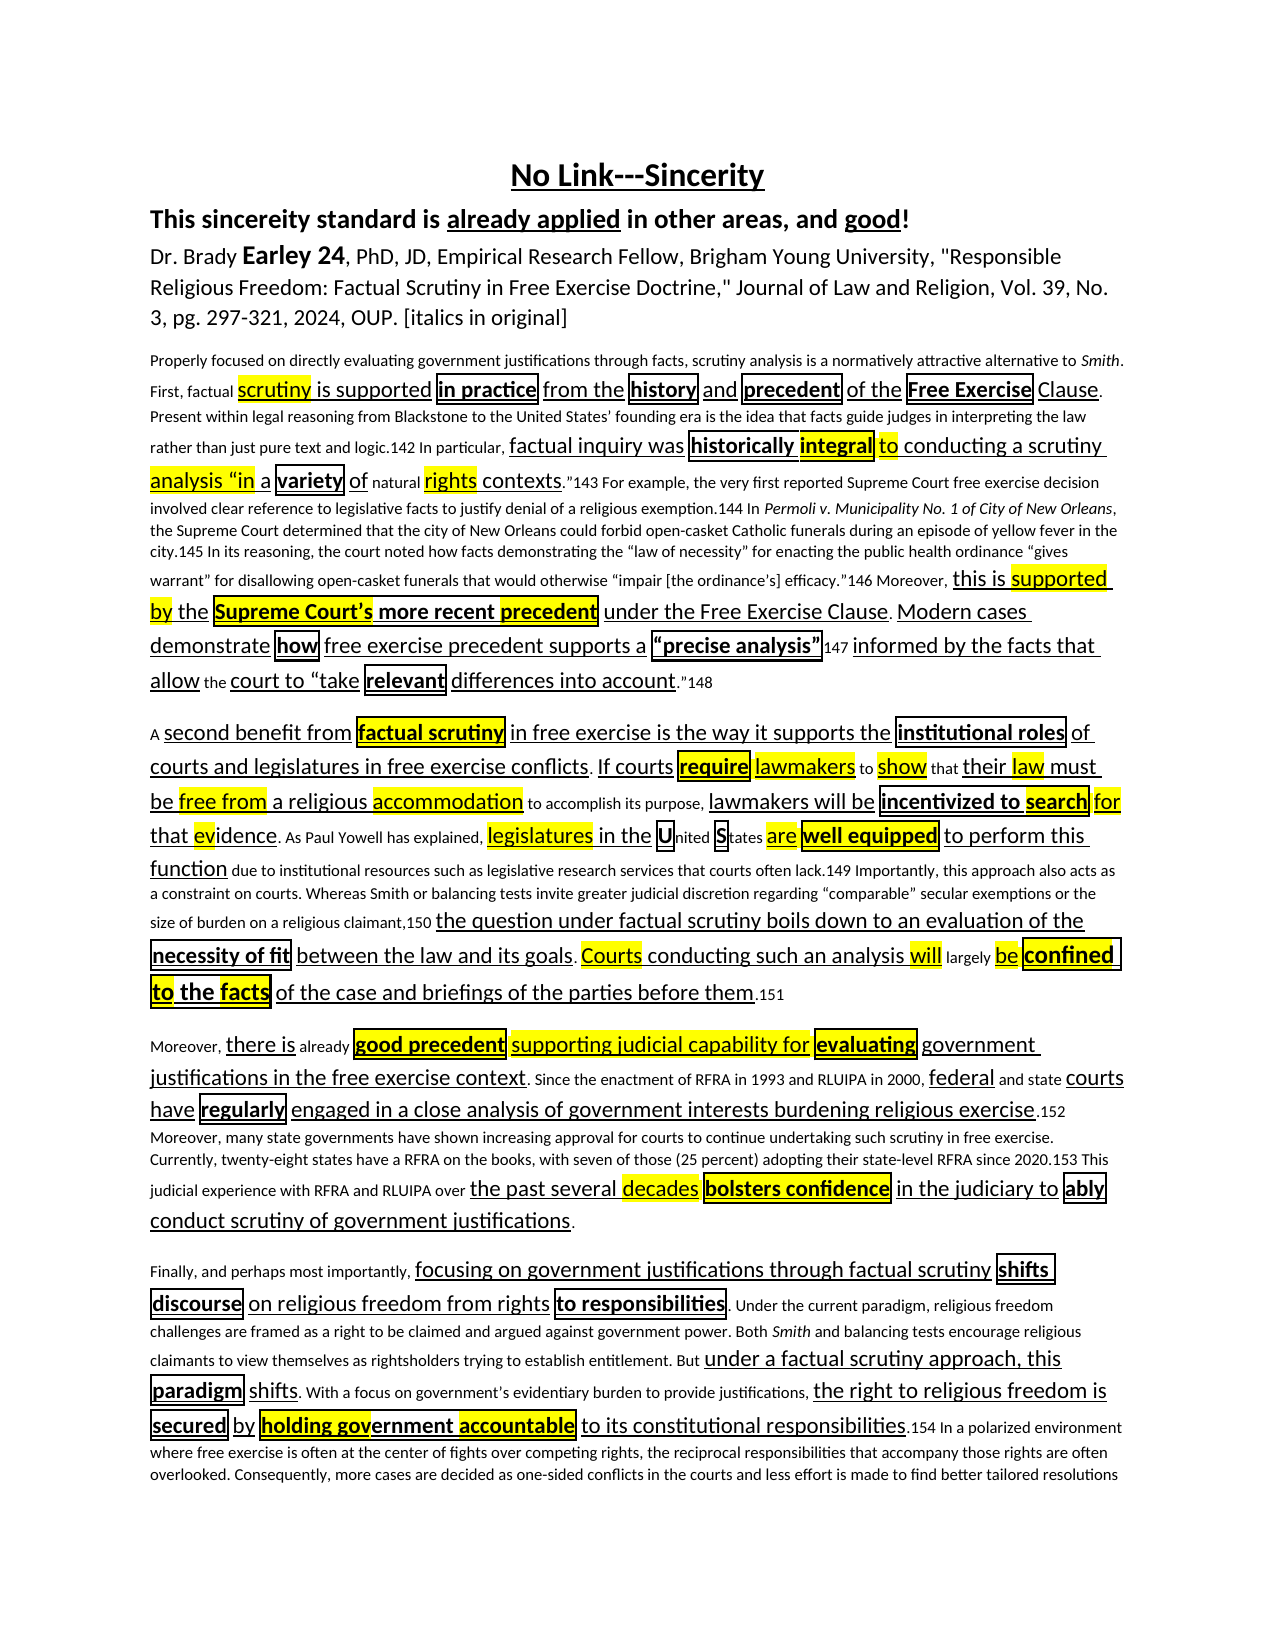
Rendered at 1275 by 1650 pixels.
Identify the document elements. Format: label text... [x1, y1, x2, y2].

text A second benefit from factual scrutiny in free exercise is the way it supports the institutional roles of courts and legislatures in free exercise conflicts. If courts require lawmakers to show that their law must be free from a religious accommodation to accomplish its purpose, lawmakers will be incentivized to search for that evidence. As Paul Yowell has explained, legislatures in the United States are well equipped to perform this function due to institutional resources such as legislative research services that courts often lack.149 Importantly, this approach also acts as a constraint on courts. Whereas Smith or balancing tests invite greater judicial discretion regarding “comparable” secular exemptions or the size of burden on a religious claimant,150 the question under factual scrutiny boils down to an evaluation of the necessity of fit between the law and its goals. Courts conducting such an analysis will largely be confined to the facts of the case and briefings of the parties before them.151 [150, 716, 1125, 1009]
subtitle No Link---Sincerity [150, 154, 1125, 195]
subtitle This sincereity standard is already applied in other areas, and good! [150, 202, 1125, 235]
text Properly focused on directly evaluating government justifications through facts, scrutiny analysis is a normatively attractive alternative to Smith. First, factual scrutiny is supported in practice from the history and precedent of the Free Exercise Clause. Present within legal reasoning from Blackstone to the United States’ founding era is the idea that facts guide judges in interpreting the law rather than just pure text and logic.142 In particular, factual inquiry was historically integral to conducting a scrutiny analysis “in a variety of natural rights contexts.”143 For example, the very first reported Supreme Court free exercise decision involved clear reference to legislative facts to justify denial of a religious exemption.144 In Permoli v. Municipality No. 1 of City of New Orleans, the Supreme Court determined that the city of New Orleans could forbid open-casket Catholic funerals during an episode of yellow fever in the city.145 In its reasoning, the court noted how facts demonstrating the “law of necessity” for enacting the public health ordinance “gives warrant” for disallowing open-casket funerals that would otherwise “impair [the ordinance’s] efficacy.”146 Moreover, this is supported by the Supreme Court’s more recent precedent under the Free Exercise Clause. Modern cases demonstrate how free exercise precedent supports a “precise analysis”147 informed by the facts that allow the court to “take relevant differences into account.”148 [150, 350, 1125, 696]
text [150, 1253, 1125, 1485]
text Moreover, there is already good precedent supporting judicial capability for evaluating government justifications in the free exercise context. Since the enactment of RFRA in 1993 and RLUIPA in 2000, federal and state courts have regularly engaged in a close analysis of government interests burdening religious exercise.152 Moreover, many state governments have shown increasing approval for courts to continue undertaking such scrutiny in free exercise. Currently, twenty-eight states have a RFRA on the books, with seven of those (25 percent) adopting their state-level RFRA since 2020.153 This judicial experience with RFRA and RLUIPA over the past several decades bolsters confidence in the judiciary to ably conduct scrutiny of government justifications. [150, 1028, 1125, 1234]
text Dr. Brady Earley 24, PhD, JD, Empirical Research Fellow, Brigham Young University, "Responsible Religious Freedom: Factual Scrutiny in Free Exercise Doctrine," Journal of Law and Religion, Vol. 39, No. 3, pg. 297-321, 2024, OUP. [italics in original] [150, 238, 1125, 331]
